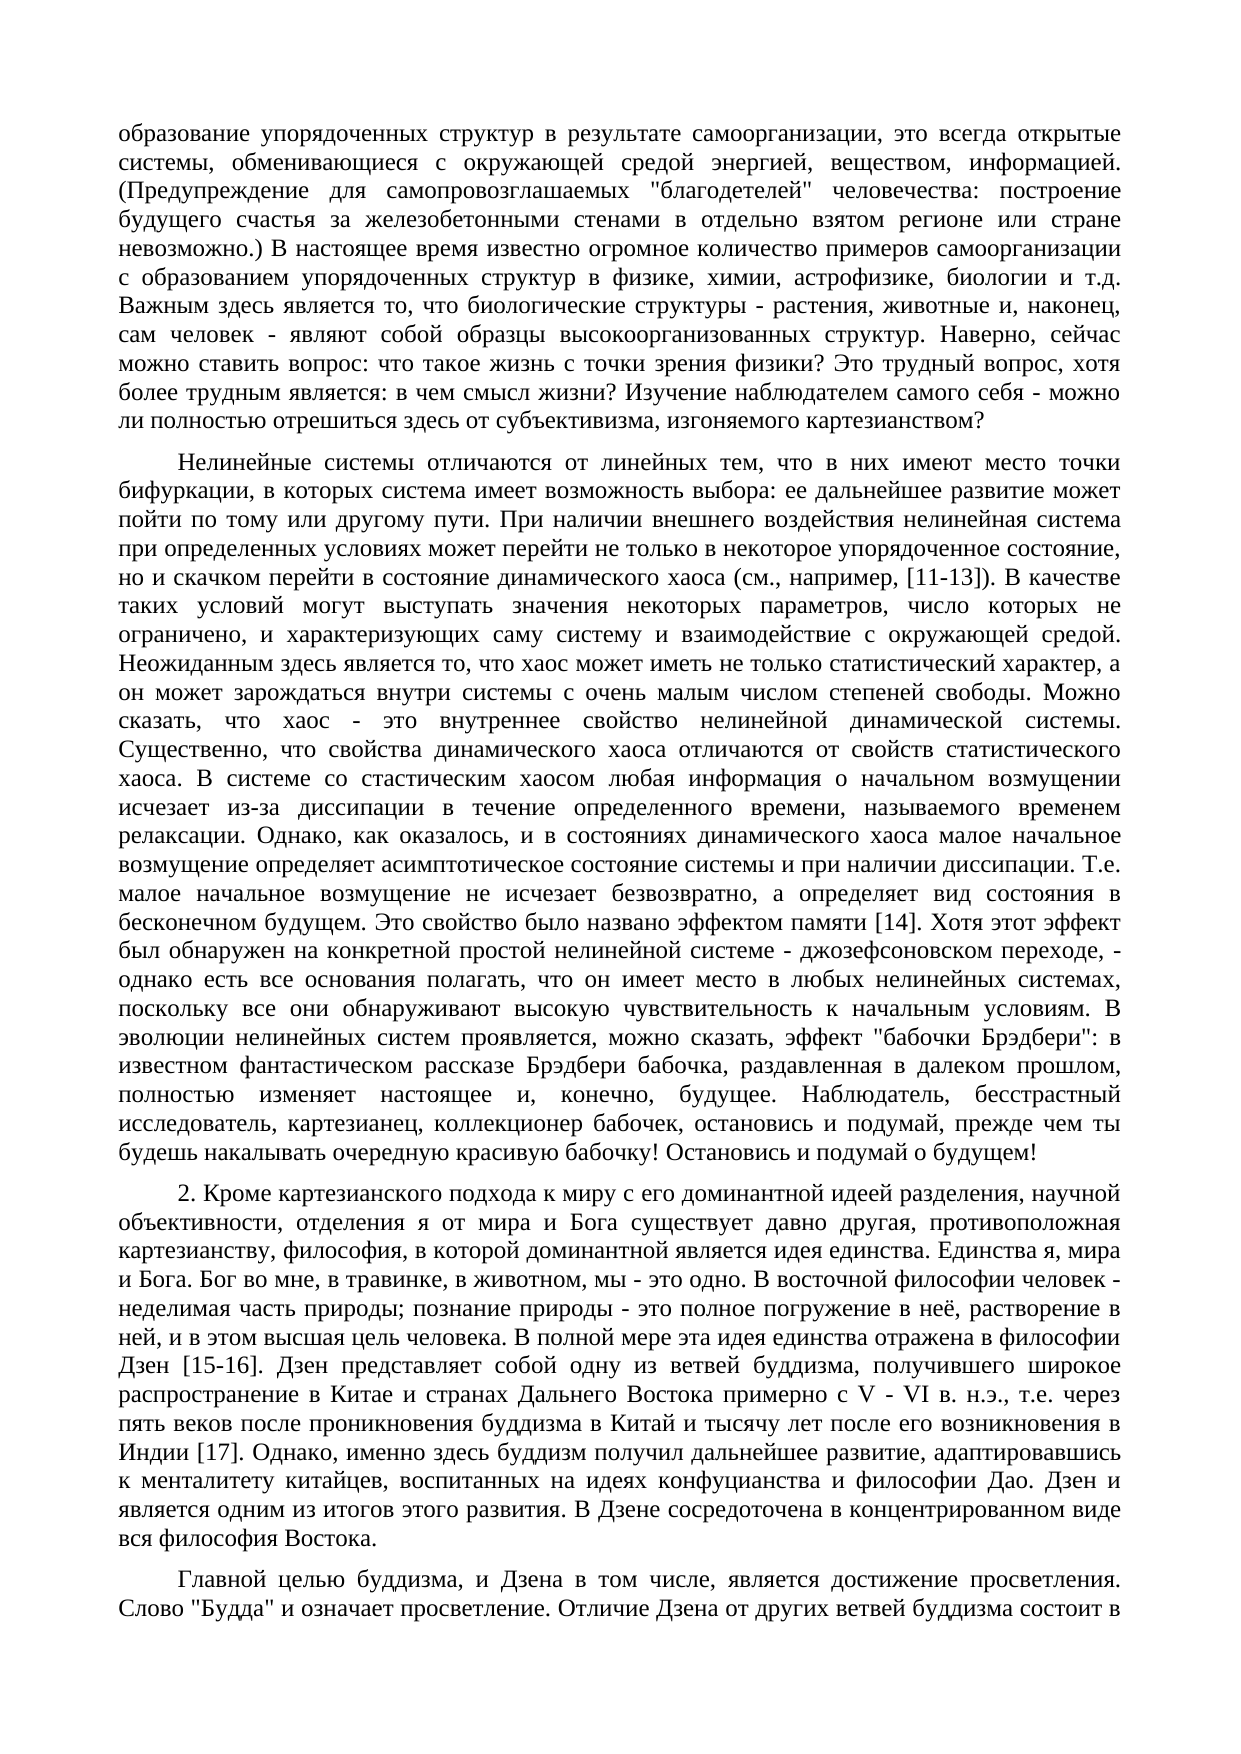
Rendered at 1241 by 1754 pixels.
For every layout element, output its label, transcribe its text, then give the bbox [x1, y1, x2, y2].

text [118, 1564, 1122, 1622]
text 2. Кроме картезианского подхода к миру с его доминантной идеей разделения, научной объективности, отделения я от мира и Бога существует давно другая, противоположная картезианству, философия, в которой доминантной является идея единства. Единства я, мира и Бога. Бог во мне, в травинке, в животном, мы - это одно. В восточной философии человек - неделимая часть природы; познание природы - это полное погружение в неё, растворение в ней, и в этом высшая цель человека. В полной мере эта идея единства отражена в философии Дзен [15-16]. Дзен представляет собой одну из ветвей буддизма, получившего широкое распространение в Китае и странах Дальнего Востока примерно с V - VI в. н.э., т.е. через пять веков после проникновения буддизма в Китай и тысячу лет после его возникновения в Индии [17]. Однако, именно здесь буддизм получил дальнейшее развитие, адаптировавшись к менталитету китайцев, воспитанных на идеях конфуцианства и философии Дао. Дзен и является одним из итогов этого развития. В Дзене сосредоточена в концентрированном виде вся философия Востока. [118, 1178, 1122, 1552]
text Нелинейные системы отличаются от линейных тем, что в них имеют место точки бифуркации, в которых система имеет возможность выбора: ее дальнейшее развитие может пойти по тому или другому пути. При наличии внешнего воздействия нелинейная система при определенных условиях может перейти не только в некоторое упорядоченное состояние, но и скачком перейти в состояние динамического хаоса (см., например, [11-13]). В качестве таких условий могут выступать значения некоторых параметров, число которых не ограничено, и характеризующих саму систему и взаимодействие с окружающей средой. Неожиданным здесь является то, что хаос может иметь не только статистический характер, а он может зарождаться внутри системы с очень малым числом степеней свободы. Можно сказать, что хаос - это внутреннее свойство нелинейной динамической системы. Существенно, что свойства динамического хаоса отличаются от свойств статистического хаоса. В системе со стастическим хаосом любая информация о начальном возмущении исчезает из-за диссипации в течение определенного времени, называемого временем релаксации. Однако, как оказалось, и в состояниях динамического хаоса малое начальное возмущение определяет асимптотическое состояние системы и при наличии диссипации. Т.е. малое начальное возмущение не исчезает безвозвратно, а определяет вид состояния в бесконечном будущем. Это свойство было названо эффектом памяти [14]. Хотя этот эффект был обнаружен на конкретной простой нелинейной системе - джозефсоновском переходе, - однако есть все основания полагать, что он имеет место в любых нелинейных системах, поскольку все они обнаруживают высокую чувствительность к начальным условиям. В эволюции нелинейных систем проявляется, можно сказать, эффект "бабочки Брэдбери": в известном фантастическом рассказе Брэдбери бабочка, раздавленная в далеком прошлом, полностью изменяет настоящее и, конечно, будущее. Наблюдатель, бесстрастный исследователь, картезианец, коллекционер бабочек, остановись и подумай, прежде чем ты будешь накалывать очередную красивую бабочку! Остановись и подумай о будущем! [118, 447, 1122, 1166]
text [118, 118, 1122, 434]
